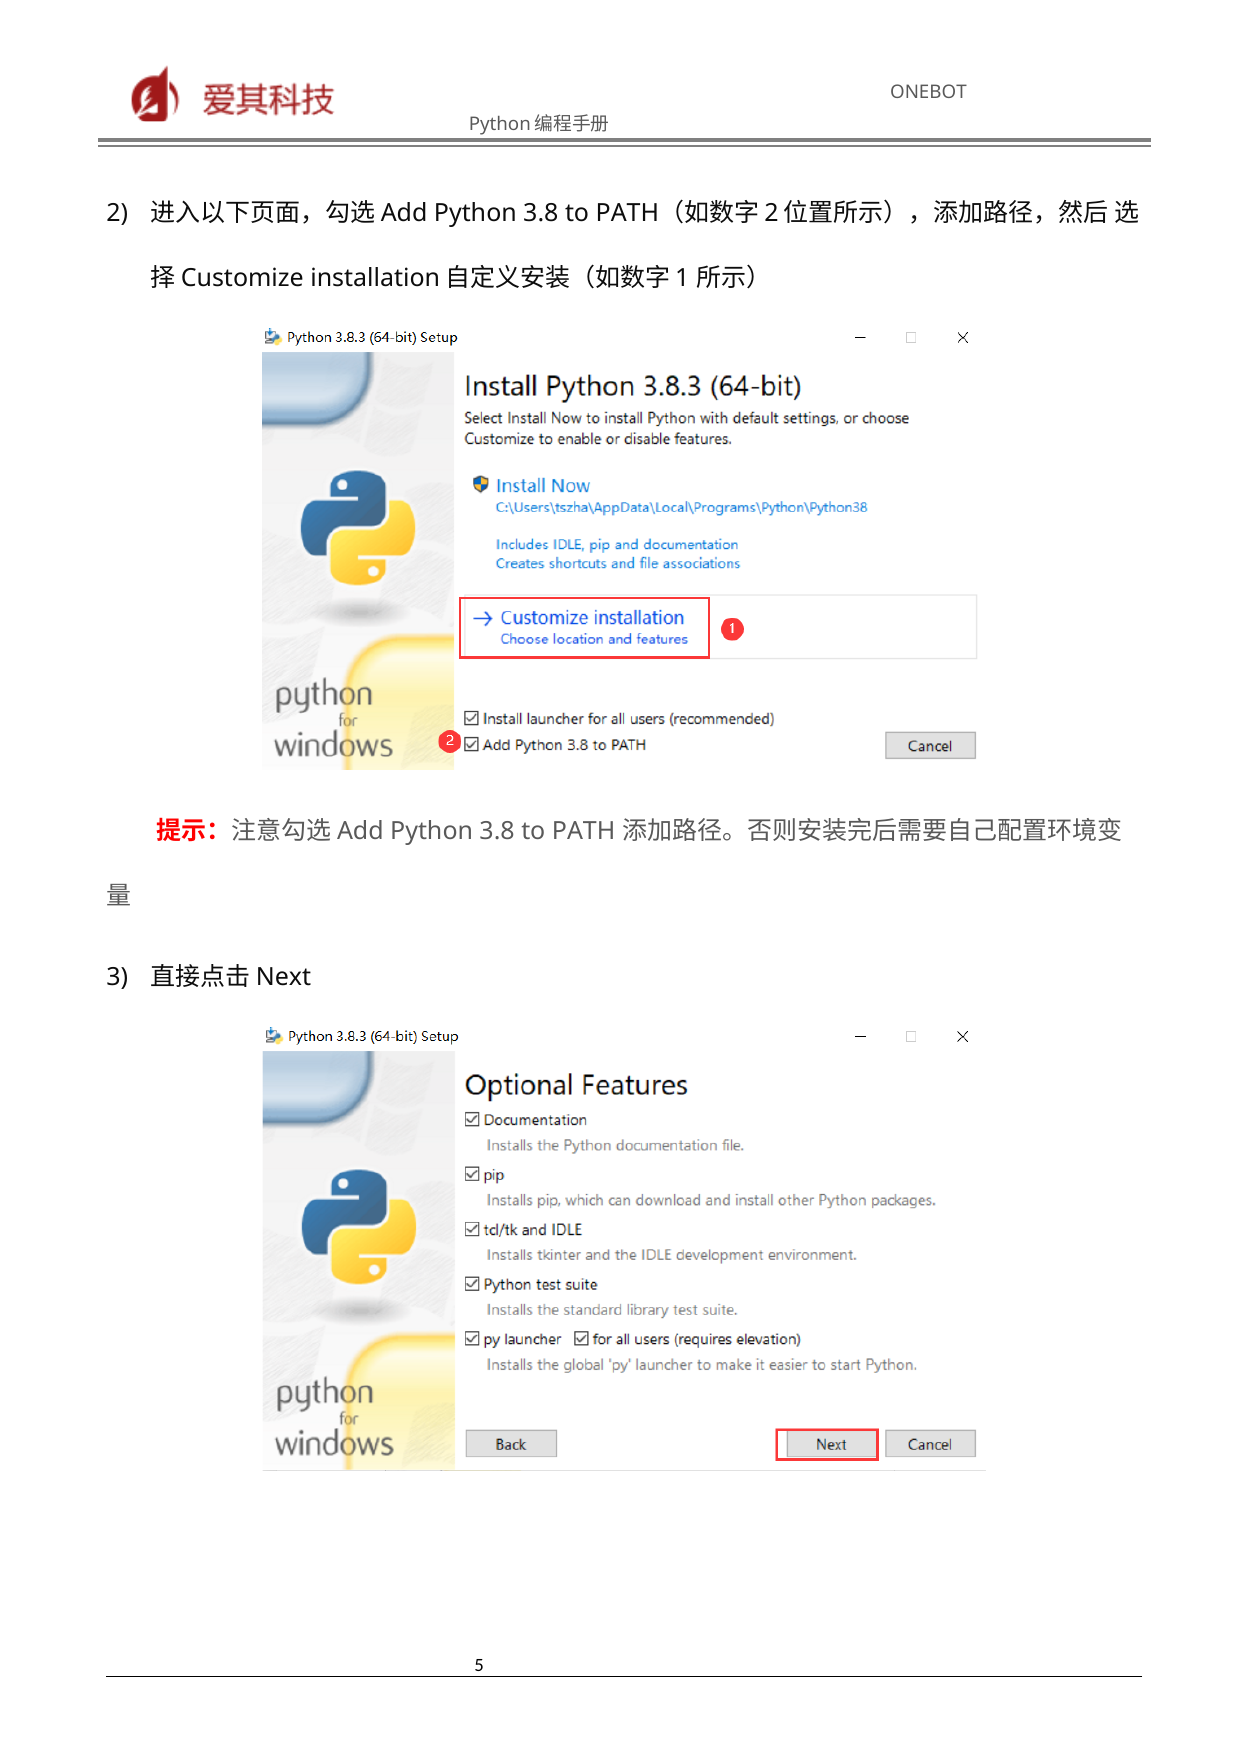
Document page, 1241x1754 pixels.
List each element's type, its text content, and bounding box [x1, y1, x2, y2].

list 进入以下页面，勾选Add Python 3.8 to PATH（如数字2位置所示），添加路径，然后 选择Customize installation自定义安装（如数字1 所示） [106, 178, 1142, 308]
picture [110, 67, 339, 125]
text 提示：注意勾选 Add Python 3.8 to PATH 添加路径。否则安装完后需要自己配置环境变量 [106, 796, 1142, 926]
picture [262, 324, 987, 770]
list 直接点击Next [106, 942, 1142, 1007]
picture [262, 1023, 986, 1471]
